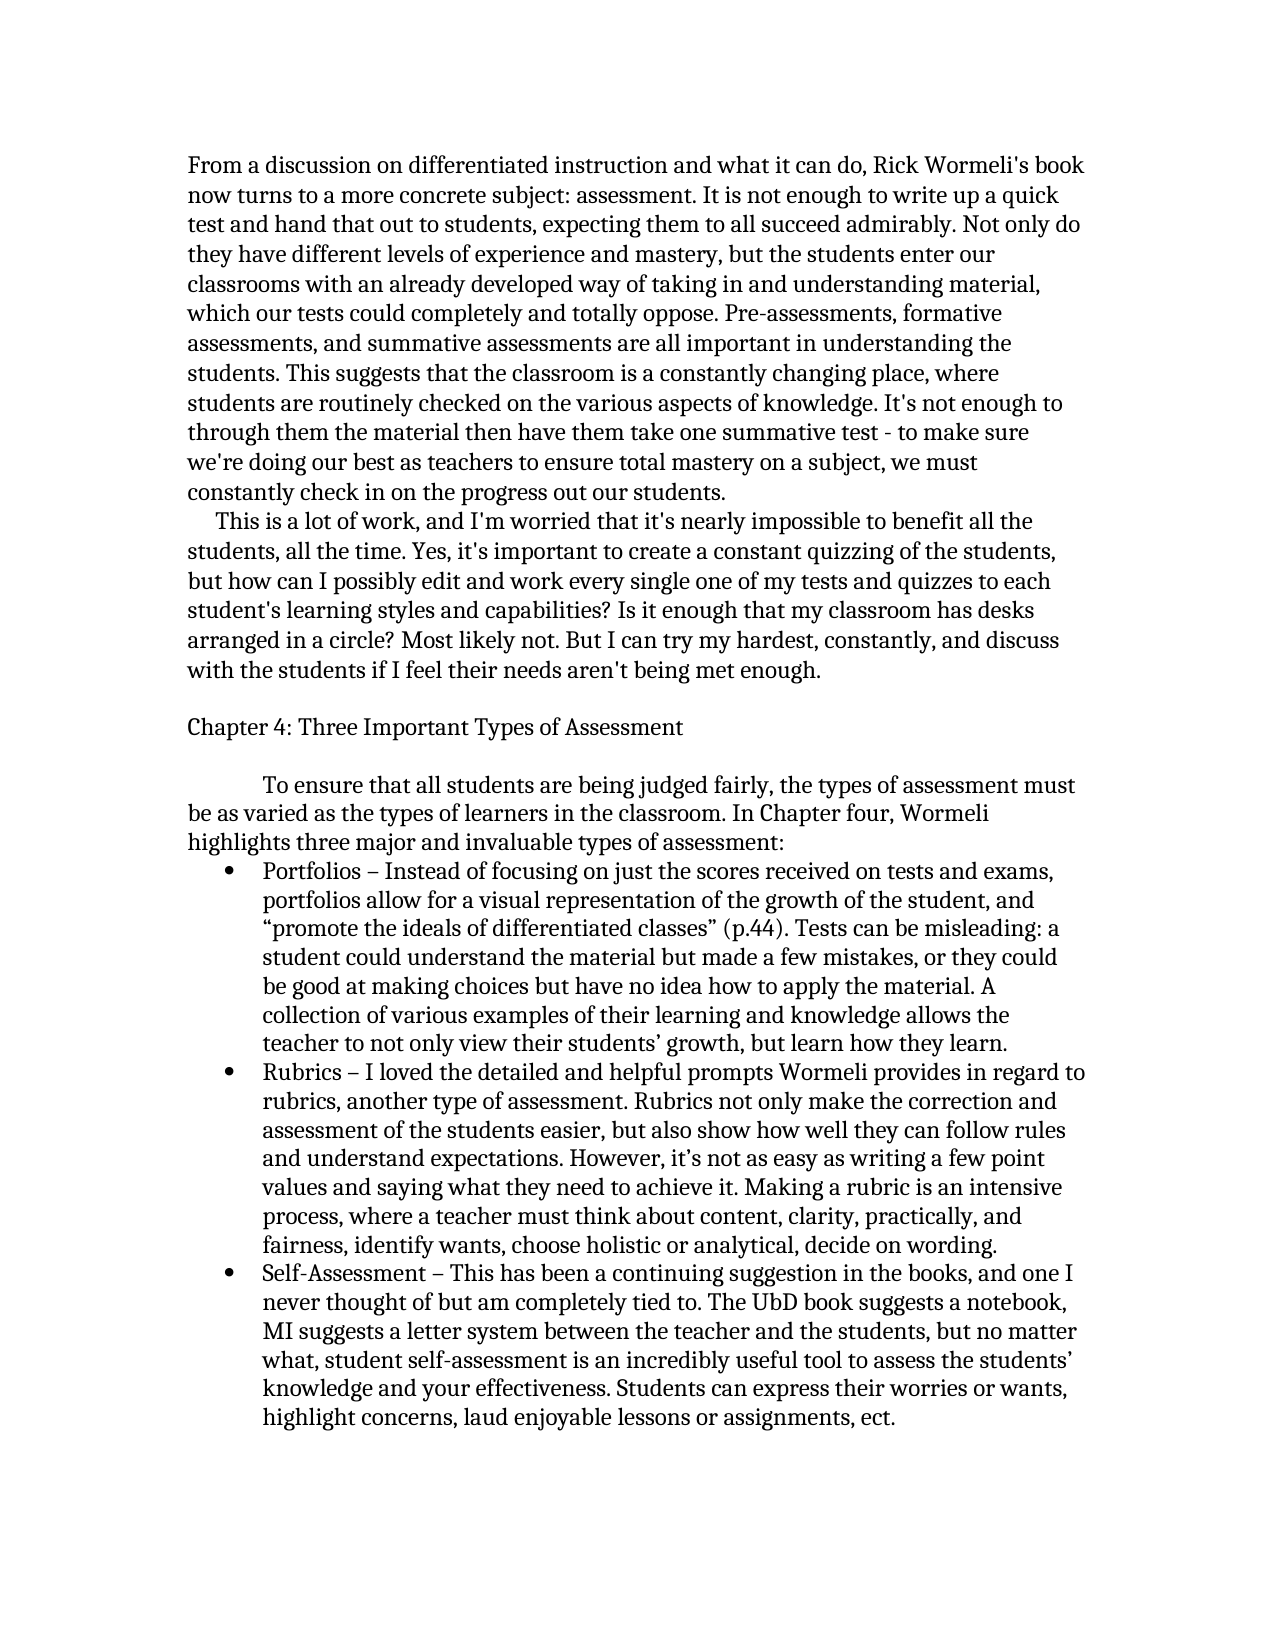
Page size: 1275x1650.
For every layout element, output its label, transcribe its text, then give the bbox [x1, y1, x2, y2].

text From a discussion on differentiated instruction and what it can do, Rick Wormeli's book now turns to a more concrete subject: assessment. It is not enough to write up a quick test and hand that out to students, expecting them to all succeed admirably. Not only do they have different levels of experience and mastery, but the students enter our classrooms with an already developed way of taking in and understanding material, which our tests could completely and totally oppose. Pre-assessments, formative assessments, and summative assessments are all important in understanding the students. This suggests that the classroom is a constantly changing place, where students are routinely checked on the various aspects of knowledge. It's not enough to through them the material then have them take one summative test - to make sure we're doing our best as teachers to ensure total mastery on a subject, we must constantly check in on the progress out our students. [187, 150, 1087, 506]
list Rubrics – I loved the detailed and helpful prompts Wormeli provides in regard to rubrics, another type of assessment. Rubrics not only make the correction and assessment of the students easier, but also show how well they can follow rules and understand expectations. However, it’s not as easy as writing a few point values and saying what they need to achieve it. Making a rubric is an intensive process, where a teacher must think about content, clarity, practically, and fairness, identify wants, choose holistic or analytical, decide on wording. [225, 1058, 1087, 1259]
list Self-Assessment – This has been a continuing suggestion in the books, and one I never thought of but am completely tied to. The UbD book suggests a notebook, MI suggests a letter system between the teacher and the students, but no matter what, student self-assessment is an incredibly useful tool to assess the students’ knowledge and your effectiveness. Students can express their worries or wants, highlight concerns, laud enjoyable lessons or assignments, ect. [225, 1259, 1087, 1432]
text This is a lot of work, and I'm worried that it's nearly impossible to benefit all the students, all the time. Yes, it's important to create a constant quizzing of the students, but how can I possibly edit and work every single one of my tests and quizzes to each student's learning styles and capabilities? Is it enough that my classroom has desks arranged in a circle? Most likely not. But I can try my hardest, constantly, and discuss with the students if I feel their needs aren't being met enough. [187, 506, 1087, 684]
text To ensure that all students are being judged fairly, the types of assessment must be as varied as the types of learners in the classroom. In Chapter four, Wormeli highlights three major and invaluable types of assessment: [187, 771, 1087, 857]
list Portfolios – Instead of focusing on just the scores received on tests and exams, portfolios allow for a visual representation of the growth of the student, and “promote the ideals of differentiated classes” (p.44). Tests can be misleading: a student could understand the material but made a few mistakes, or they could be good at making choices but have no idea how to apply the material. A collection of various examples of their learning and knowledge allows the teacher to not only view their students’ growth, but learn how they learn. [225, 857, 1087, 1058]
text Chapter 4: Three Important Types of Assessment [187, 713, 1087, 742]
